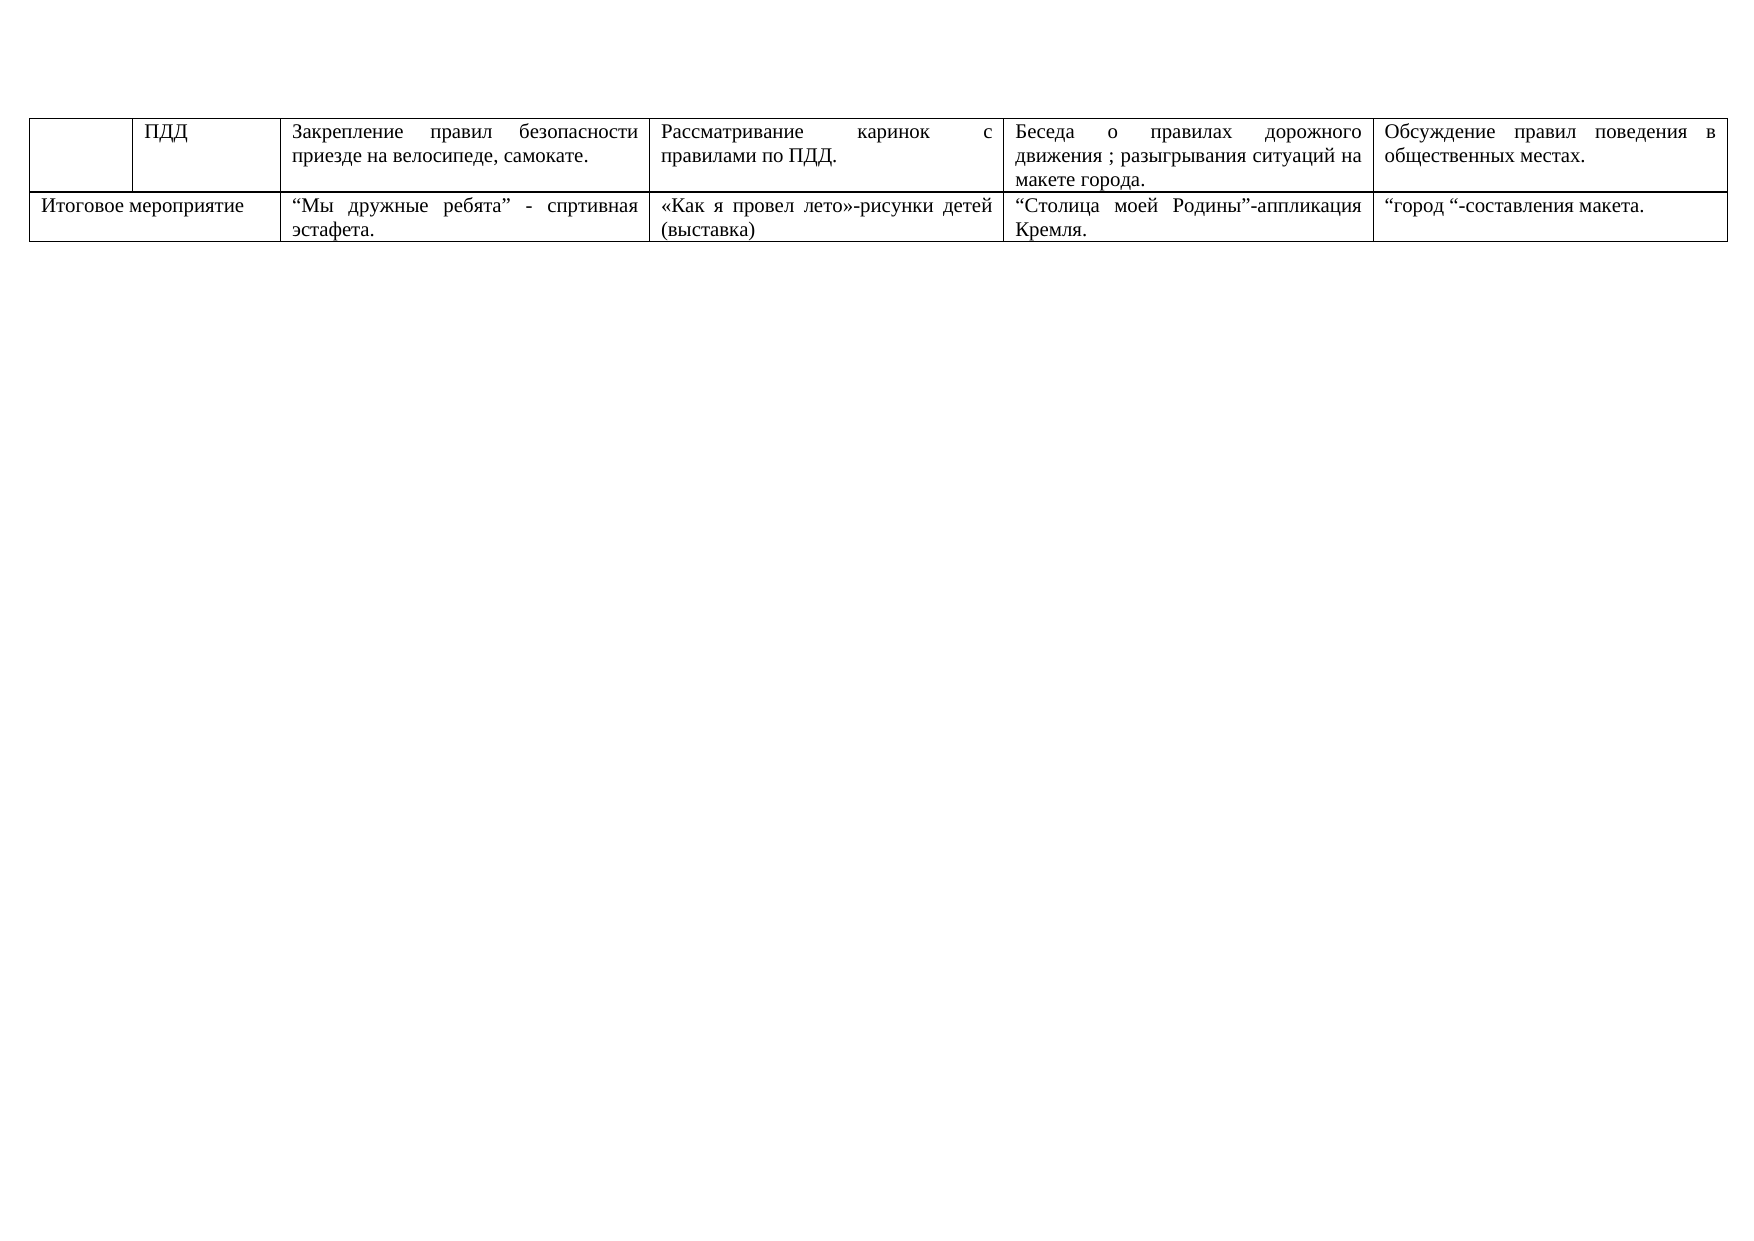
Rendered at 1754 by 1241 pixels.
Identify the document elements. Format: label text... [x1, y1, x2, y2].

table_cell ПДД [133, 119, 280, 191]
table_cell “Столица моей Родины”-аппликация Кремля. [1004, 193, 1373, 241]
table_cell Беседа о правилах дорожного движения ; разыгрывания ситуаций на макете города. [1004, 119, 1373, 191]
table_cell Итоговое мероприятие [30, 193, 280, 241]
table_cell «Как я провел лето»-рисунки детей (выставка) [650, 193, 1003, 241]
table_cell Закрепление правил безопасности приезде на велосипеде, самокате. [281, 119, 649, 191]
table_cell “Мы дружные ребята” - спртивная эстафета. [281, 193, 649, 241]
table_cell Рассматривание каринок с правилами по ПДД. [650, 119, 1003, 191]
table_cell “город “-составления макета. [1374, 193, 1727, 241]
table_cell Обсуждение правил поведения в общественных местах. [1374, 119, 1727, 191]
